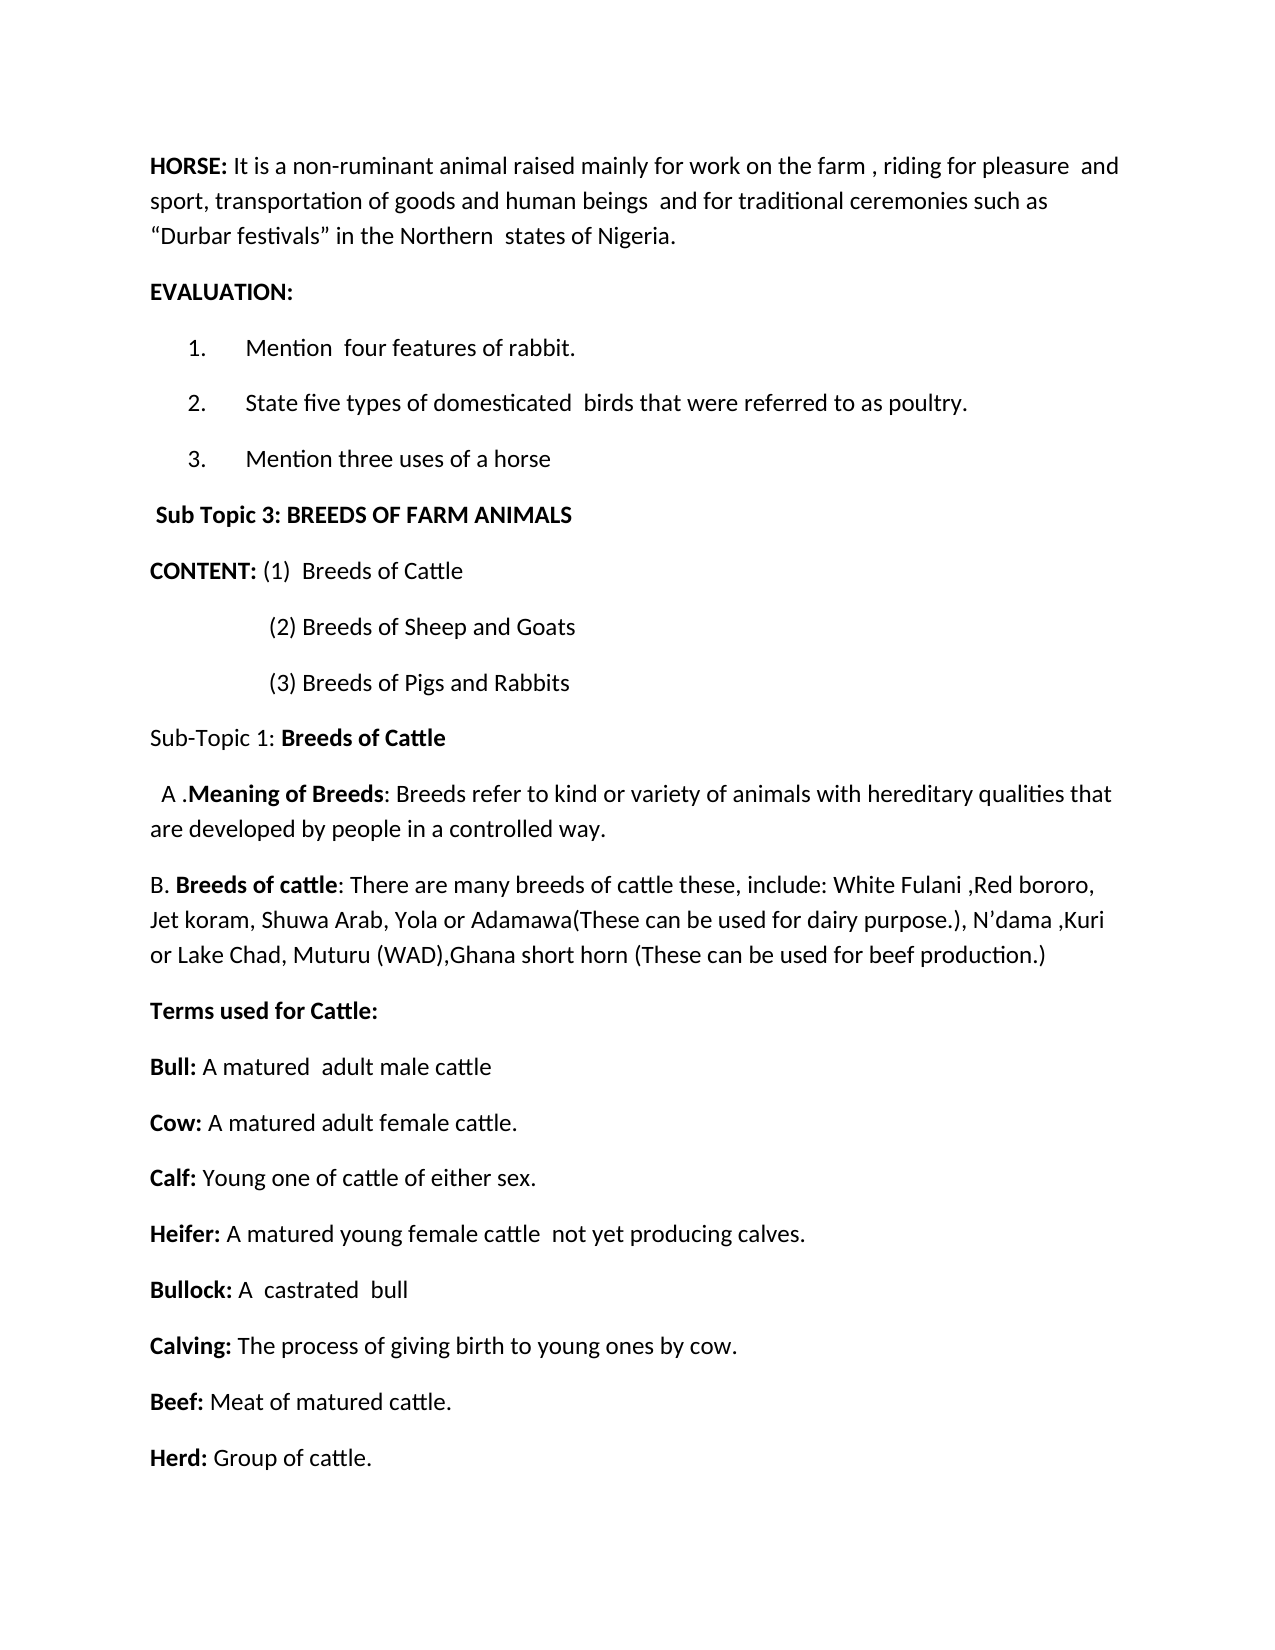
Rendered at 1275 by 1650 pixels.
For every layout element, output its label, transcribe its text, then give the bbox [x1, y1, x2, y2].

text (2) Breeds of Sheep and Goats [150, 611, 1125, 641]
text Herd: Group of cattle. [150, 1442, 1125, 1472]
text Terms used for Cattle: [150, 995, 1125, 1026]
text Bull: A matured adult male cattle [150, 1051, 1125, 1081]
text CONTENT: (1) Breeds of Cattle [150, 555, 1125, 586]
text (3) Breeds of Pigs and Rabbits [150, 667, 1125, 697]
text Bullock: A castrated bull [150, 1274, 1125, 1305]
text B. Breeds of cattle: There are many breeds of cattle these, include: White Fulani ,Red bororo, Jet koram, Shuwa Arab, Yola or Adamawa(These can be used for dairy purpose.), N’dama ,Kuri or Lake Chad, Muturu (WAD),Ghana short horn (These can be used for beef production.) [150, 869, 1125, 970]
text Calving: The process of giving birth to young ones by cow. [150, 1330, 1125, 1361]
text Beef: Meat of matured cattle. [150, 1386, 1125, 1416]
text Heifer: A matured young female cattle not yet producing calves. [150, 1218, 1125, 1249]
text Calf: Young one of cattle of either sex. [150, 1162, 1125, 1193]
text A .Meaning of Breeds: Breeds refer to kind or variety of animals with hereditary qualities that are developed by people in a controlled way. [150, 778, 1125, 844]
text 2. State five types of domesticated birds that were referred to as poultry. [187, 387, 1125, 418]
text HORSE: It is a non-ruminant animal raised mainly for work on the farm , riding for pleasure and sport, transportation of goods and human beings and for traditional ceremonies such as “Durbar festivals” in the Northern states of Nigeria. [150, 150, 1125, 251]
text Cow: A matured adult female cattle. [150, 1107, 1125, 1137]
text 3. Mention three uses of a horse [187, 443, 1125, 474]
text Sub-Topic 1: Breeds of Cattle [150, 722, 1125, 753]
text EVALUATION: [150, 276, 1125, 306]
text 1. Mention four features of rabbit. [187, 332, 1125, 362]
text Sub Topic 3: BREEDS OF FARM ANIMALS [150, 499, 1125, 530]
